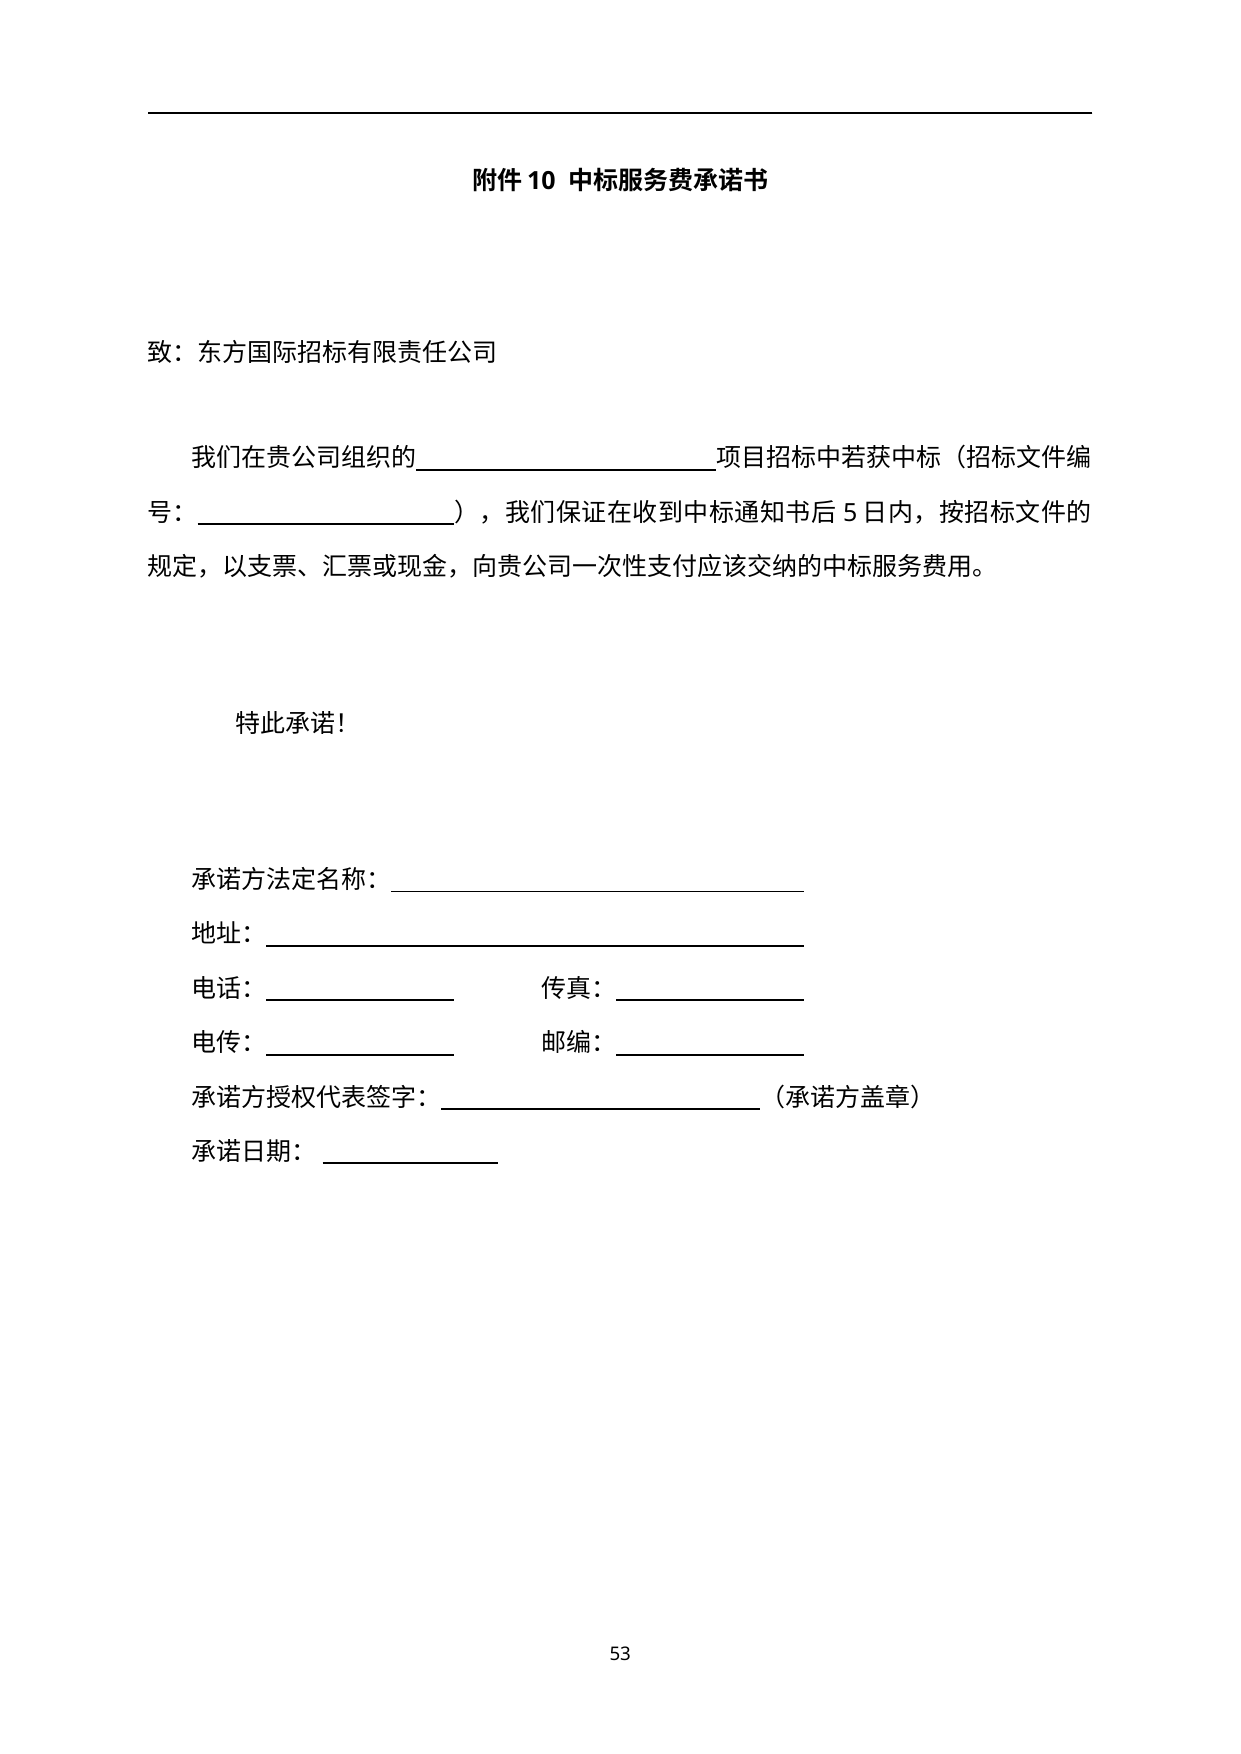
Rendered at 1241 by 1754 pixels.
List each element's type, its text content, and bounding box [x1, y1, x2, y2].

text 承诺方授权代表签字： （承诺方盖章） [148, 1077, 1092, 1113]
text 电话： 传真： [148, 968, 1092, 1004]
text 地址： [148, 914, 1092, 950]
subtitle 附件10 中标服务费承诺书 [148, 160, 1092, 196]
text 我们在贵公司组织的 项目招标中若获中标（招标文件编号： ），我们保证在收到中标通知书后5日内，按招标文件的规定，以支票、汇票或现金，向贵公司一次性支付应该交纳的中标服务费用。 [148, 438, 1092, 583]
text 承诺日期： [148, 1131, 1092, 1168]
text 致：东方国际招标有限责任公司 [148, 332, 1092, 369]
text 特此承诺！ [148, 703, 1092, 739]
text 电传： 邮编： [148, 1023, 1092, 1059]
text 承诺方法定名称： [148, 859, 1092, 896]
